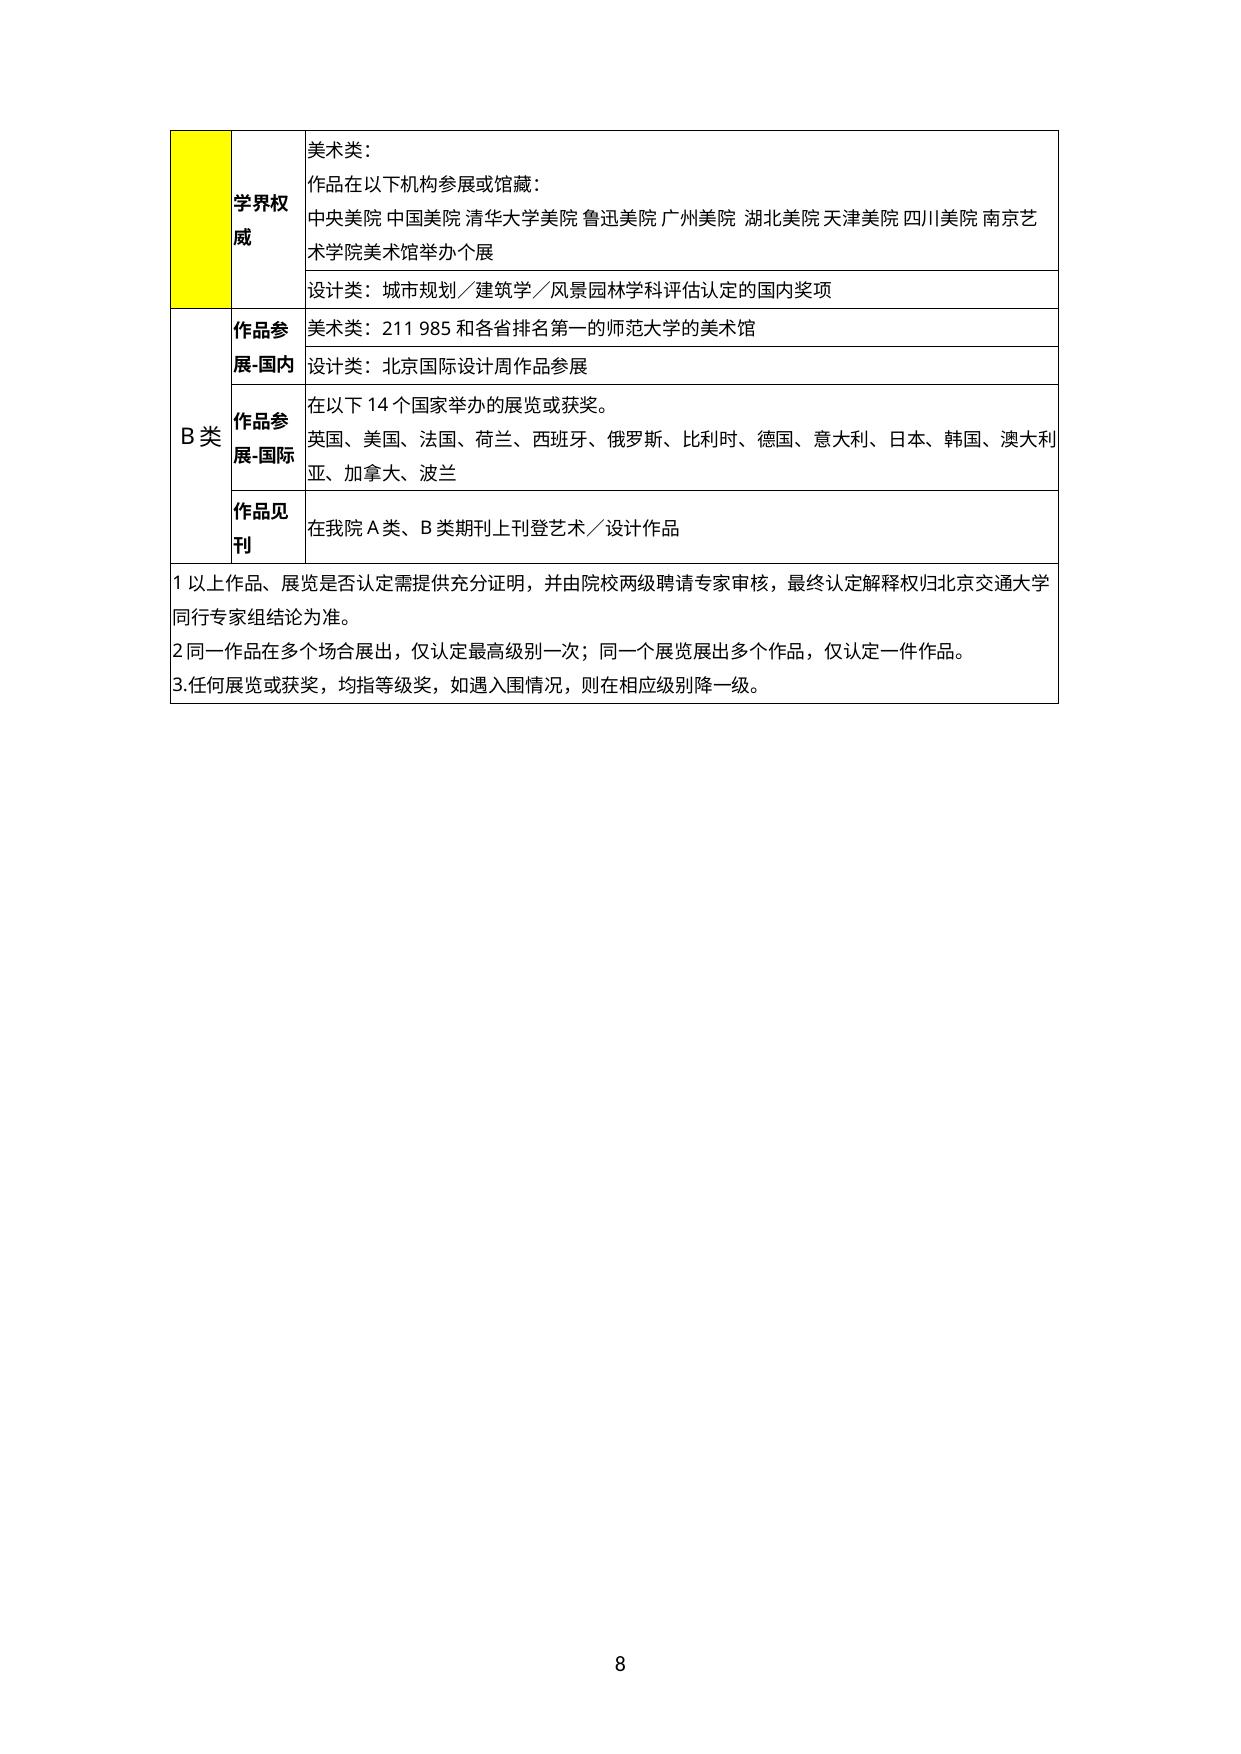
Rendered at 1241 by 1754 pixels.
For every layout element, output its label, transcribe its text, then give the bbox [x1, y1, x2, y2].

table_cell 设计类：北京国际设计周作品参展 [306, 347, 1058, 384]
table_cell 作品参展-国际 [232, 385, 305, 490]
table_cell 作品见刊 [232, 491, 305, 562]
table_cell 美术类：211 985 和各省排名第一的师范大学的美术馆 [306, 309, 1058, 346]
table_cell 设计类：城市规划／建筑学／风景园林学科评估认定的国内奖项 [306, 271, 1058, 308]
table_cell 在以下14个国家举办的展览或获奖。 英国、美国、法国、荷兰、西班牙、俄罗斯、比利时、德国、意大利、日本、韩国、澳大利亚、加拿大、波兰 [306, 385, 1058, 490]
table_cell B类 [171, 309, 231, 562]
table_cell 美术类： 作品在以下机构参展或馆藏： 中央美院 中国美院 清华大学美院 鲁迅美院 广州美院 湖北美院 天津美院 四川美院 南京艺术学院美术馆举办个展 [306, 131, 1058, 270]
table_cell 在我院A类、B类期刊上刊登艺术／设计作品 [306, 491, 1058, 562]
table_cell 作品参展-国内 [232, 309, 305, 384]
table_cell 学界权威 [232, 131, 305, 308]
table_cell 1 以上作品、展览是否认定需提供充分证明，并由院校两级聘请专家审核，最终认定解释权归北京交通大学同行专家组结论为准。 2同一作品在多个场合展出，仅认定最高级别一次；同一个展览展出多个作品，仅认定一件作品。 3.任何展览或获奖，均指等级奖，如遇入围情况，则在相应级别降一级。 [171, 564, 1058, 702]
